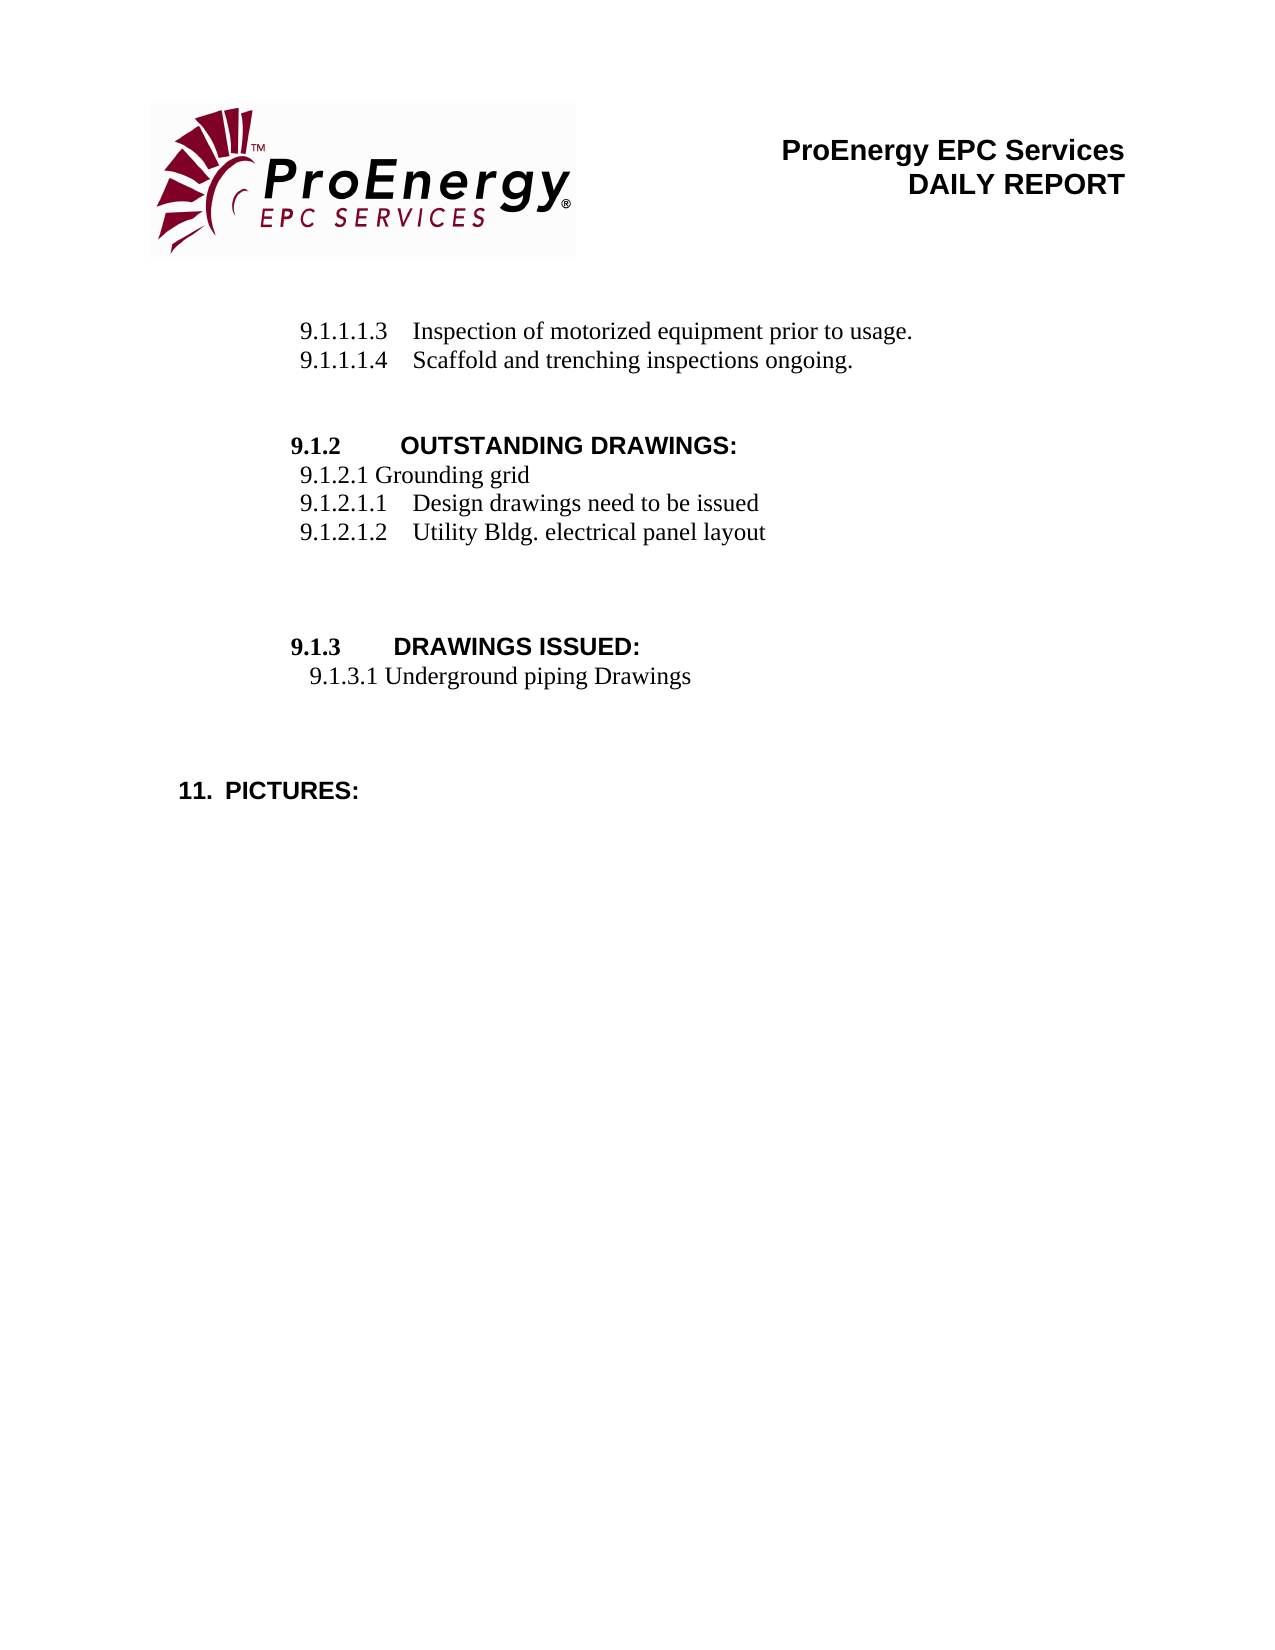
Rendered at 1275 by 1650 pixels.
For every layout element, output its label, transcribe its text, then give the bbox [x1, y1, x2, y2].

list Inspection of motorized equipment prior to usage. [300, 316, 1125, 345]
list Design drawings need to be issued [300, 488, 1125, 517]
picture [150, 103, 577, 259]
list DRAWINGS ISSUED: [291, 632, 1125, 661]
text 9.1.3.1 Underground piping Drawings [300, 661, 1125, 690]
text 11. PICTURES: [178, 776, 1125, 805]
list Scaffold and trenching inspections ongoing. [300, 345, 1125, 373]
list Utility Bldg. electrical panel layout [300, 517, 1125, 546]
list OUTSTANDING DRAWINGS: [291, 431, 1125, 460]
text 9.1.2.1 Grounding grid [300, 460, 1125, 488]
